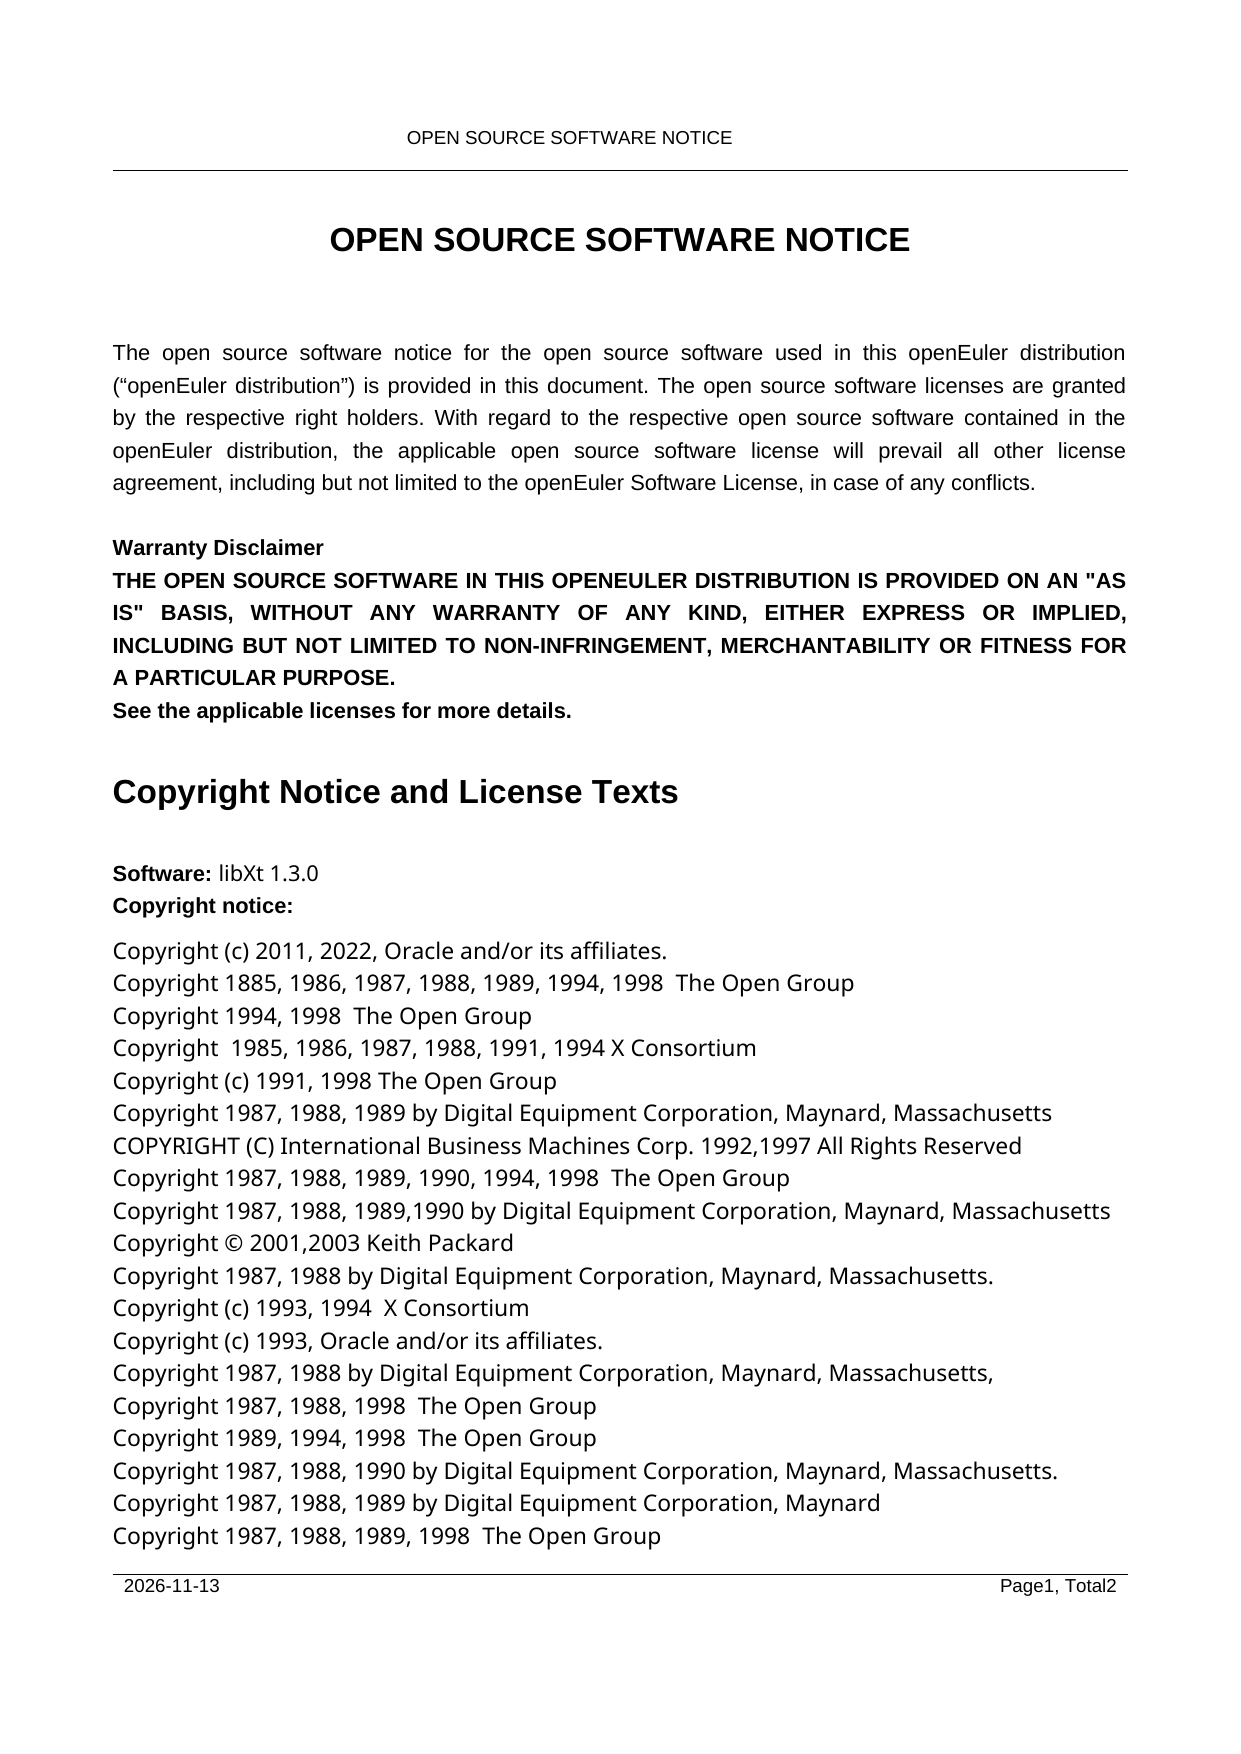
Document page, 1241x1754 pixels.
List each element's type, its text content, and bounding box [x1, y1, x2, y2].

text OPEN SOURCE SOFTWARE NOTICE [112, 206, 1128, 271]
text The open source software notice for the open source software used in this openEuler distribution (“openEuler distribution”) is provided in this document. The open source software licenses are granted by the respective right holders. With regard to the respective open source software contained in the openEuler distribution, the applicable open source software license will prevail all other license agreement, including but not limited to the openEuler Software License, in case of any conflicts. [112, 336, 1128, 499]
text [112, 934, 1128, 1551]
title Software: libXt 1.3.0 [112, 856, 1128, 889]
text Copyright notice: [112, 889, 1128, 921]
text THE OPEN SOURCE SOFTWARE IN THIS OPENEULER DISTRIBUTION IS PROVIDED ON AN "AS IS" BASIS, WITHOUT ANY WARRANTY OF ANY KIND, EITHER EXPRESS OR IMPLIED, INCLUDING BUT NOT LIMITED TO NON-INFRINGEMENT, MERCHANTABILITY OR FITNESS FOR A PARTICULAR PURPOSE. See the applicable licenses for more details. [112, 564, 1128, 726]
text Warranty Disclaimer [112, 531, 1128, 564]
text Copyright Notice and License Texts [112, 759, 1128, 824]
